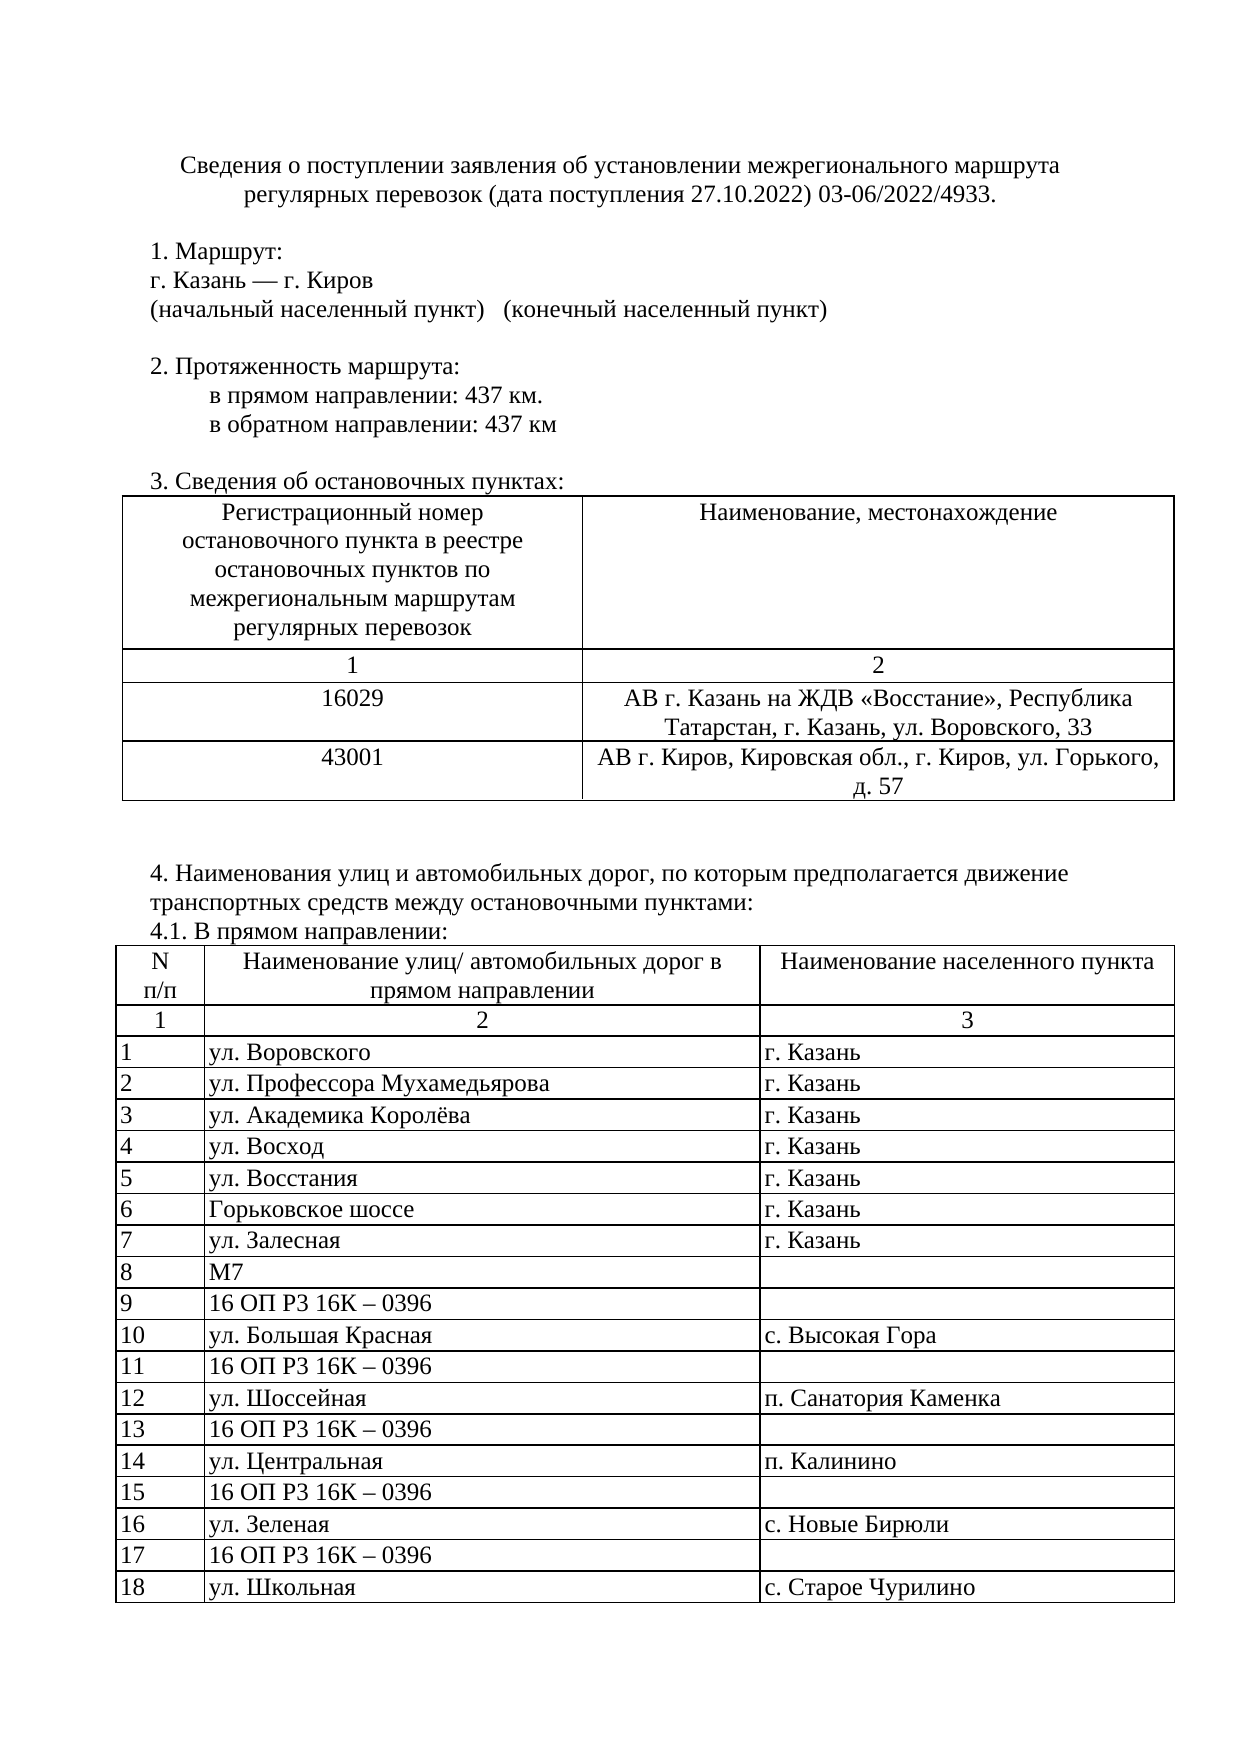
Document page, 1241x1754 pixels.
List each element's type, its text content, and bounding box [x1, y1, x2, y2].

table_cell 4 [117, 1131, 204, 1161]
table_cell 14 [117, 1446, 204, 1476]
text в обратном направлении: 437 км [150, 409, 1090, 437]
table_cell [761, 1257, 1174, 1287]
table_cell ул. Залесная [205, 1226, 759, 1256]
text 1. Маршрут: [150, 236, 1090, 265]
table_cell г. Казань [761, 1163, 1174, 1193]
text 4. Наименования улиц и автомобильных дорог, по которым предполагается движение транспортных средств между остановочными пунктами: [150, 858, 1090, 916]
table_cell 1 [117, 1006, 204, 1035]
table_cell г. Казань [761, 1194, 1174, 1224]
table_cell 17 [117, 1540, 204, 1570]
table_cell 16029 [123, 683, 582, 740]
table_cell с. Новые Бирюли [761, 1509, 1174, 1539]
table_header N п/п [117, 946, 204, 1004]
table_cell ул. Школьная [205, 1572, 759, 1602]
text в прямом направлении: 437 км. [150, 380, 1090, 409]
table_cell 11 [117, 1352, 204, 1381]
table_cell [761, 1352, 1174, 1381]
table_cell 5 [117, 1163, 204, 1193]
table_cell п. Калинино [761, 1446, 1174, 1476]
table_cell ул. Восстания [205, 1163, 759, 1193]
table_cell ул. Большая Красная [205, 1320, 759, 1350]
table_cell АВ г. Киров, Кировская обл., г. Киров, ул. Горького, д. 57 [583, 742, 1173, 799]
table_header Наименование населенного пункта [761, 946, 1174, 1004]
table_cell 7 [117, 1226, 204, 1256]
table_cell 1 [123, 650, 582, 681]
table_cell 3 [117, 1100, 204, 1130]
text (начальный населенный пункт) (конечный населенный пункт) [150, 294, 1090, 322]
table_cell 2 [117, 1068, 204, 1098]
table_cell 16 ОП Р3 16К – 0396 [205, 1540, 759, 1570]
table_cell 1 [117, 1037, 204, 1067]
table_cell 15 [117, 1477, 204, 1507]
table_cell г. Казань [761, 1100, 1174, 1130]
table_cell 16 ОП Р3 16К – 0396 [205, 1477, 759, 1507]
table_cell ул. Центральная [205, 1446, 759, 1476]
table_cell г. Казань [761, 1037, 1174, 1067]
table_cell ул. Воровского [205, 1037, 759, 1067]
table_cell п. Санатория Каменка [761, 1383, 1174, 1413]
table_cell 6 [117, 1194, 204, 1224]
table_cell 2 [583, 650, 1173, 681]
table_cell 16 ОП Р3 16К – 0396 [205, 1415, 759, 1444]
table_cell [761, 1540, 1174, 1570]
table_cell М7 [205, 1257, 759, 1287]
table_cell ул. Восход [205, 1131, 759, 1161]
table_cell 13 [117, 1415, 204, 1444]
table_cell с. Высокая Гора [761, 1320, 1174, 1350]
table_cell ул. Зеленая [205, 1509, 759, 1539]
table_cell ул. Академика Королёва [205, 1100, 759, 1130]
table_cell 43001 [123, 742, 582, 799]
table_cell г. Казань [761, 1068, 1174, 1098]
table_cell г. Казань [761, 1226, 1174, 1256]
table_cell АВ г. Казань на ЖДВ «Восстание», Республика Татарстан, г. Казань, ул. Воровского, 33 [583, 683, 1173, 740]
table_cell 12 [117, 1383, 204, 1413]
table_cell 3 [761, 1006, 1174, 1035]
table_cell ул. Профессора Мухамедьярова [205, 1068, 759, 1098]
text 2. Протяженность маршрута: [150, 351, 1090, 380]
table_cell [761, 1415, 1174, 1444]
text Сведения о поступлении заявления об установлении межрегионального маршрута регулярных перевозок (дата поступления 27.10.2022) 03-06/2022/4933. [150, 150, 1090, 207]
table_header Наименование, местонахождение [583, 497, 1173, 648]
table_cell [761, 1289, 1174, 1318]
table_cell 8 [117, 1257, 204, 1287]
table_cell 18 [117, 1572, 204, 1602]
table_cell 2 [205, 1006, 759, 1035]
table_cell 9 [117, 1289, 204, 1318]
table_cell 16 ОП Р3 16К – 0396 [205, 1352, 759, 1381]
table_cell Горьковское шоссе [205, 1194, 759, 1224]
table_cell с. Старое Чурилино [761, 1572, 1174, 1602]
text г. Казань — г. Киров [150, 265, 1090, 294]
text 3. Сведения об остановочных пунктах: [150, 466, 1090, 495]
table_cell ул. Шоссейная [205, 1383, 759, 1413]
table_cell 16 [117, 1509, 204, 1539]
text 4.1. В прямом направлении: [150, 916, 1090, 945]
table_cell 10 [117, 1320, 204, 1350]
table_cell [761, 1477, 1174, 1507]
table_header Регистрационный номер остановочного пункта в реестре остановочных пунктов по межрегиональным маршрутам регулярных перевозок [123, 497, 582, 648]
table_header Наименование улиц/ автомобильных дорог в прямом направлении [205, 946, 759, 1004]
table_cell 16 ОП Р3 16К – 0396 [205, 1289, 759, 1318]
table_cell г. Казань [761, 1131, 1174, 1161]
